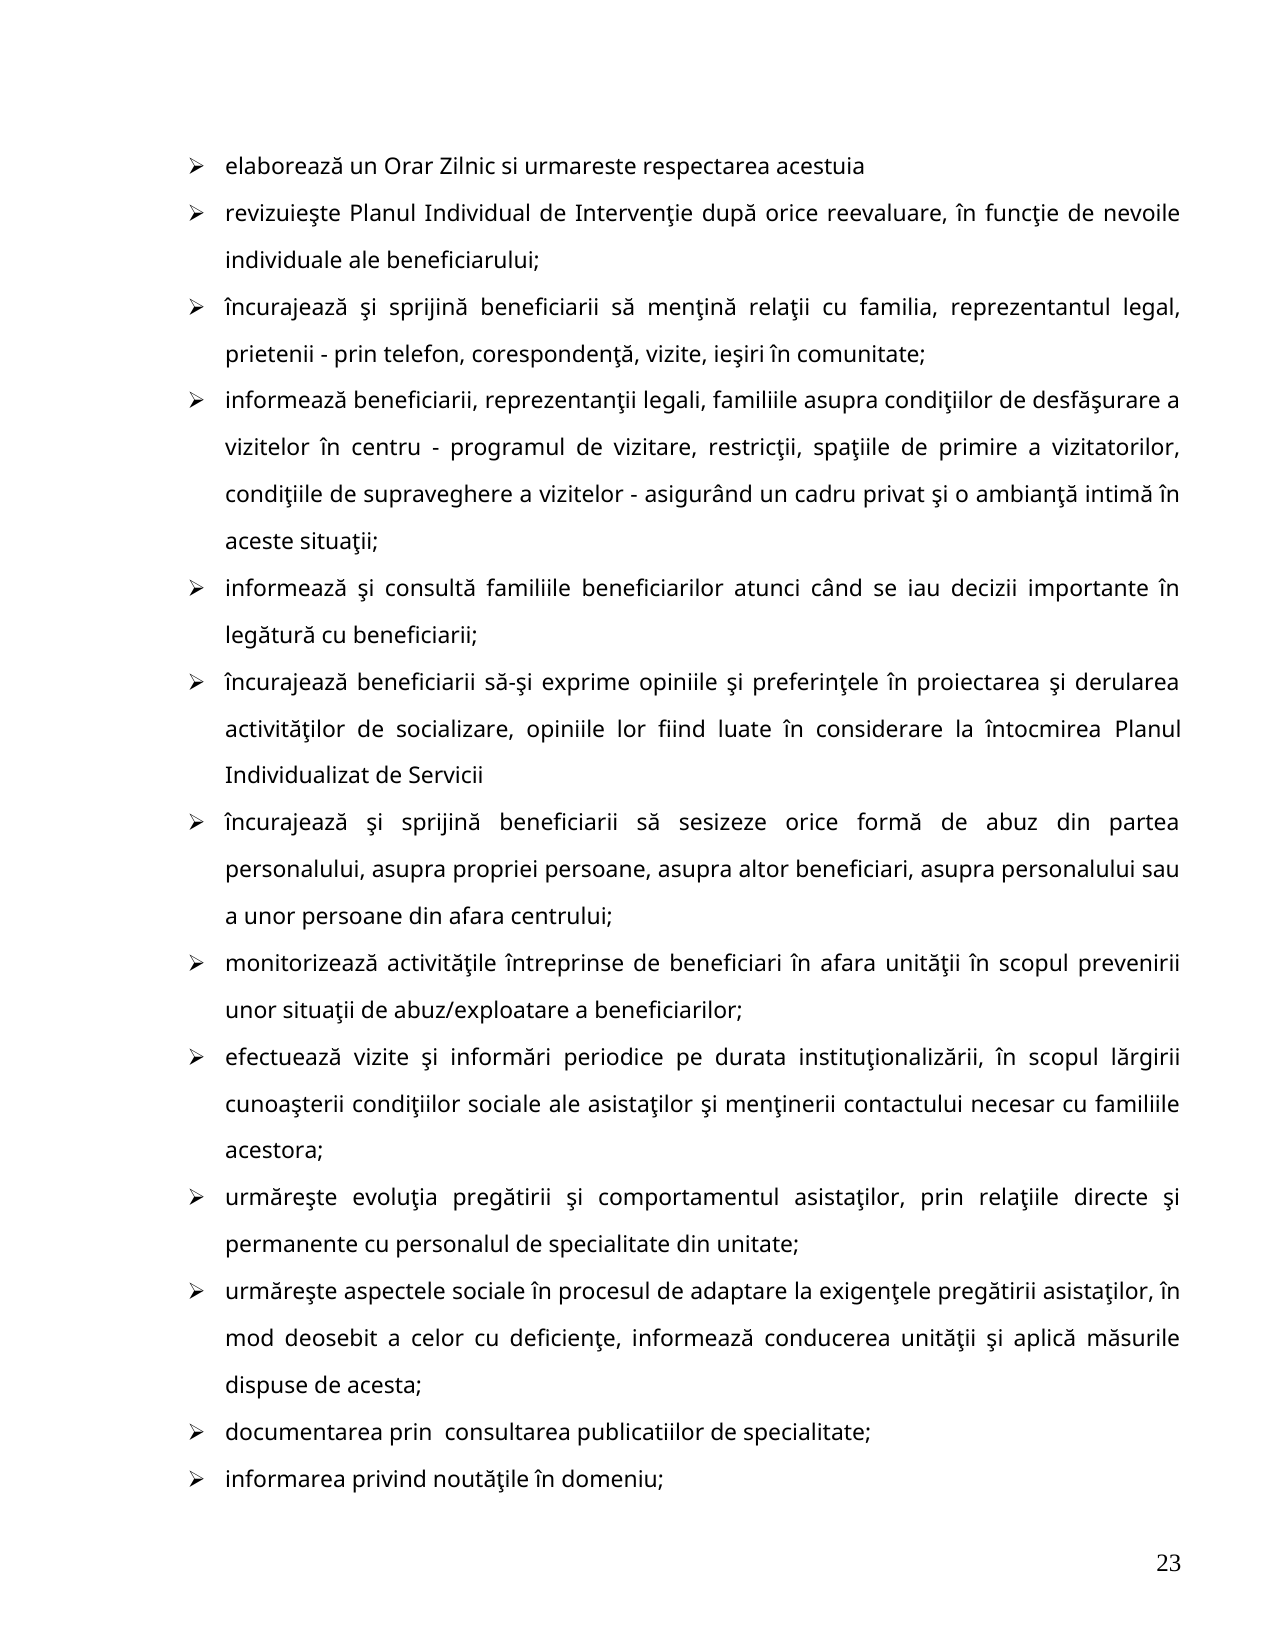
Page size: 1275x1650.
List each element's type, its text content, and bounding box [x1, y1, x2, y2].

list elaborează un Orar Zilnic si urmareste respectarea acestuia [187, 150, 1181, 181]
list informarea privind noutăţile în domeniu; [187, 1462, 1181, 1494]
list documentarea prin consultarea publicatiilor de specialitate; [187, 1416, 1181, 1447]
list informează şi consultă familiile beneficiarilor atunci când se iau decizii importante în legătură cu beneficiarii; [187, 572, 1181, 650]
list efectuează vizite şi informări periodice pe durata instituţionalizării, în scopul lărgirii cunoaşterii condiţiilor sociale ale asistaţilor şi menţinerii contactului necesar cu familiile acestora; [187, 1041, 1181, 1166]
list urmăreşte evoluţia pregătirii şi comportamentul asistaţilor, prin relaţiile directe şi permanente cu personalul de specialitate din unitate; [187, 1181, 1181, 1259]
list urmăreşte aspectele sociale în procesul de adaptare la exigenţele pregătirii asistaţilor, în mod deosebit a celor cu deficienţe, informează conducerea unităţii şi aplică măsurile dispuse de acesta; [187, 1275, 1181, 1400]
list monitorizează activităţile întreprinse de beneficiari în afara unităţii în scopul prevenirii unor situaţii de abuz/exploatare a beneficiarilor; [187, 947, 1181, 1025]
list încurajează şi sprijină beneficiarii să menţină relaţii cu familia, reprezentantul legal, prietenii - prin telefon, corespondenţă, vizite, ieşiri în comunitate; [187, 291, 1181, 369]
list revizuieşte Planul Individual de Intervenţie după orice reevaluare, în funcţie de nevoile individuale ale beneficiarului; [187, 197, 1181, 275]
list încurajează beneficiarii să-şi exprime opiniile şi preferinţele în proiectarea şi derularea activităţilor de socializare, opiniile lor fiind luate în considerare la întocmirea Planul Individualizat de Servicii [187, 666, 1181, 791]
list încurajează şi sprijină beneficiarii să sesizeze orice formă de abuz din partea personalului, asupra propriei persoane, asupra altor beneficiari, asupra personalului sau a unor persoane din afara centrului; [187, 806, 1181, 931]
list informează beneficiarii, reprezentanţii legali, familiile asupra condiţiilor de desfăşurare a vizitelor în centru - programul de vizitare, restricţii, spaţiile de primire a vizitatorilor, condiţiile de supraveghere a vizitelor - asigurând un cadru privat şi o ambianţă intimă în aceste situaţii; [187, 384, 1181, 556]
